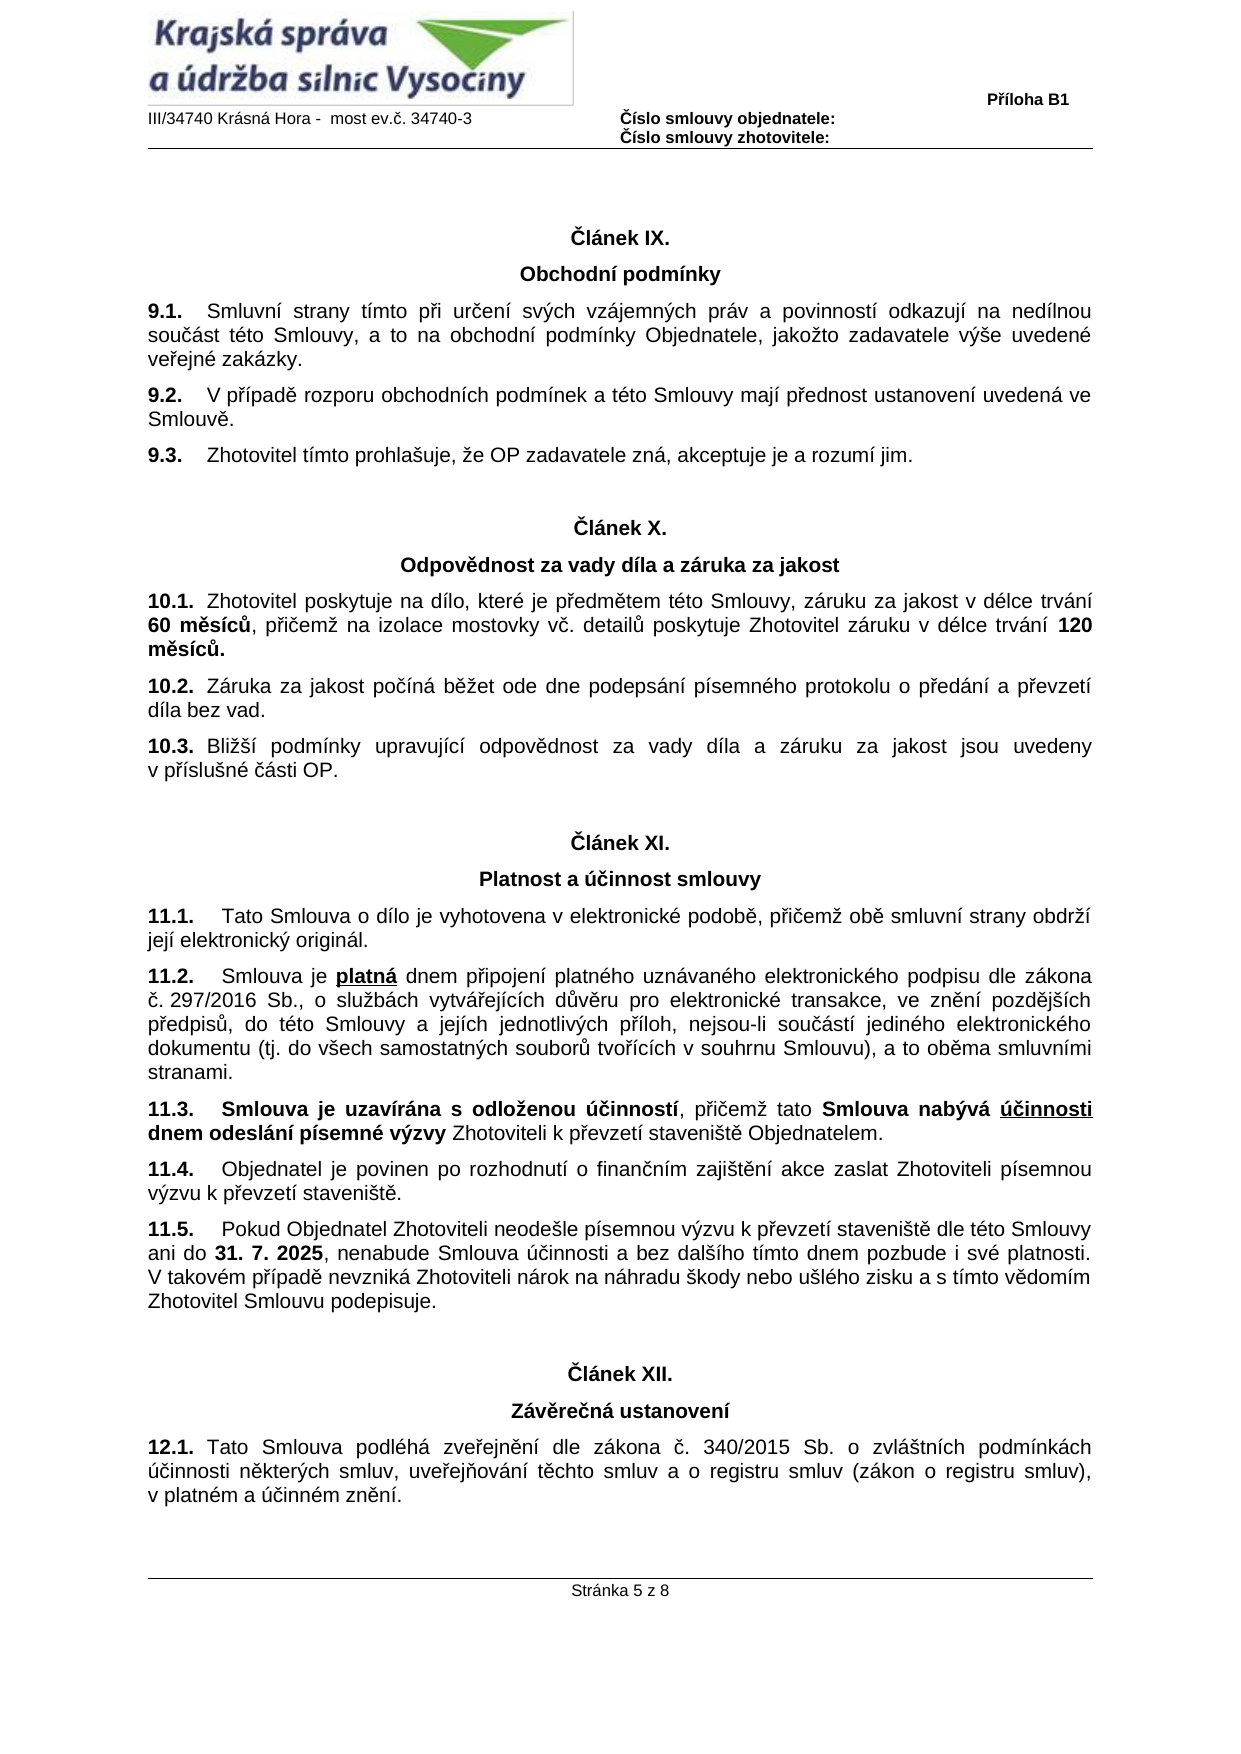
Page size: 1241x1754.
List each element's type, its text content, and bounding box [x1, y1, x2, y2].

subtitle Obchodní podmínky [148, 262, 1093, 286]
list Zhotovitel poskytuje na dílo, které je předmětem této Smlouvy, záruku za jakost v délce trvání 60 měsíců, přičemž na izolace mostovky vč. detailů poskytuje Zhotovitel záruku v délce trvání 120 měsíců. [148, 589, 1093, 661]
text Článek XII. [148, 1362, 1093, 1386]
subtitle Závěrečná ustanovení [148, 1398, 1093, 1422]
subtitle Platnost a účinnost smlouvy [148, 867, 1093, 891]
list Smlouva je platná dnem připojení platného uznávaného elektronického podpisu dle zákona č. 297/2016 Sb., o službách vytvářejících důvěru pro elektronické transakce, ve znění pozdějších předpisů, do této Smlouvy a jejích jednotlivých příloh, nejsou-li součástí jediného elektronického dokumentu (tj. do všech samostatných souborů tvořících v souhrnu Smlouvu), a to oběma smluvními stranami. [148, 964, 1093, 1084]
subtitle Článek IX. [148, 226, 1093, 249]
picture [147, 11, 574, 107]
list Smlouva je uzavírána s odloženou účinností, přičemž tato Smlouva nabývá účinnosti dnem odeslání písemné výzvy Zhotoviteli k převzetí staveniště Objednatelem. [148, 1096, 1093, 1144]
list Tato Smlouva o dílo je vyhotovena v elektronické podobě, přičemž obě smluvní strany obdrží její elektronický originál. [148, 904, 1093, 952]
text Článek X. [148, 516, 1093, 540]
list Záruka za jakost počíná běžet ode dne podepsání písemného protokolu o předání a převzetí díla bez vad. [148, 673, 1093, 721]
list Pokud Objednatel Zhotoviteli neodešle písemnou výzvu k převzetí staveniště dle této Smlouvy ani do 31. 7. 2025, nenabude Smlouva účinnosti a bez dalšího tímto dnem pozbude i své platnosti. V takovém případě nevzniká Zhotoviteli nárok na náhradu škody nebo ušlého zisku a s tímto vědomím Zhotovitel Smlouvu podepisuje. [148, 1217, 1093, 1313]
list V případě rozporu obchodních podmínek a této Smlouvy mají přednost ustanovení uvedená ve Smlouvě. [148, 383, 1093, 431]
list Tato Smlouva podléhá zveřejnění dle zákona č. 340/2015 Sb. o zvláštních podmínkách účinnosti některých smluv, uveřejňování těchto smluv a o registru smluv (zákon o registru smluv), v platném a účinném znění. [148, 1435, 1093, 1507]
list Bližší podmínky upravující odpovědnost za vady díla a záruku za jakost jsou uvedeny v příslušné části OP. [148, 734, 1093, 782]
text Článek XI. [148, 831, 1093, 855]
subtitle Odpovědnost za vady díla a záruka za jakost [148, 553, 1093, 577]
list Zhotovitel tímto prohlašuje, že OP zadavatele zná, akceptuje je a rozumí jim. [148, 443, 1093, 467]
list Objednatel je povinen po rozhodnutí o finančním zajištění akce zaslat Zhotoviteli písemnou výzvu k převzetí staveniště. [148, 1157, 1093, 1205]
list Smluvní strany tímto při určení svých vzájemných práv a povinností odkazují na nedílnou součást této Smlouvy, a to na obchodní podmínky Objednatele, jakožto zadavatele výše uvedené veřejné zakázky. [148, 298, 1093, 370]
